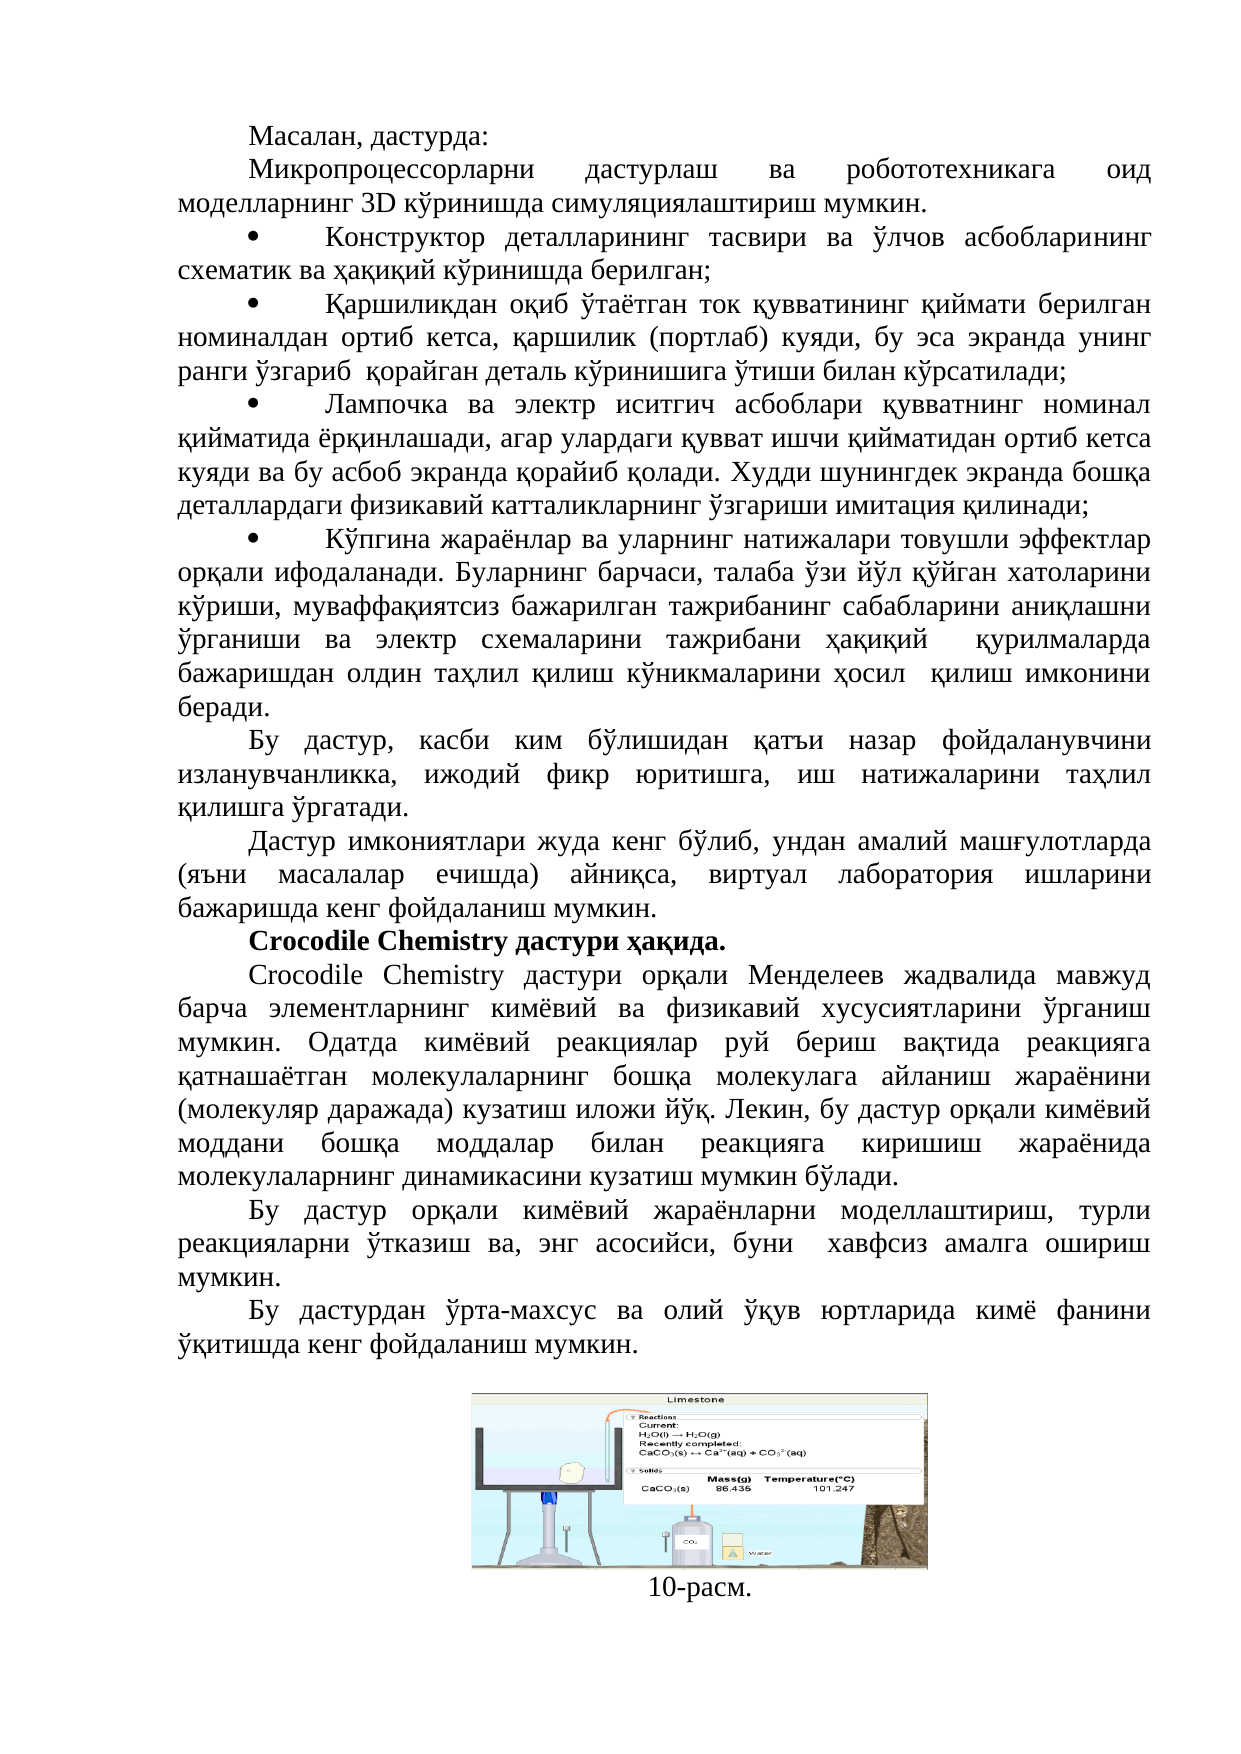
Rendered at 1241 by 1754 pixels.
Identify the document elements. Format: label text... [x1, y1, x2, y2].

list Конструктор деталларининг тасвири ва ўлчов асбобларининг схематик ва ҳақиқий кўринишда берилган; [177, 219, 1152, 286]
list Дастур имкониятлари жуда кенг бўлиб, ундан амалий машғулотларда (яъни масалалар ечишда) айниқса, виртуал лаборатория ишларини бажаришда кенг фойдаланиш мумкин. [177, 823, 1152, 923]
text Масалан, дастурда: [177, 118, 1152, 152]
list Кўпгина жараёнлар ва уларнинг натижалари товушли эффектлар орқали ифодаланади. Буларнинг барчаси, талаба ўзи йўл қўйган хатоларини кўриши, муваффақиятсиз бажарилган тажрибанинг сабабларини аниқлашни ўрганиши ва электр схемаларини тажрибани ҳақиқий қурилмаларда бажаришдан олдин таҳлил қилиш кўникмаларини ҳосил қилиш имконини беради. [177, 521, 1152, 722]
text Микропроцессорларни дастурлаш ва робототехникага оид моделларнинг 3D кўринишда симуляциялаштириш мумкин. [177, 152, 1152, 219]
list Лампочка ва электр иситгич асбоблари қувватнинг номинал қийматида ёрқинлашади, агар улардаги қувват ишчи қийматидан ортиб кетса куяди ва бу асбоб экранда қорайиб қолади. Худди шунингдек экранда бошқа деталлардаги физикавий катталикларнинг ўзгариши имитация қилинади; [177, 387, 1152, 521]
text Бу дастурдан ўрта-махсус ва олий ўқув юртларида кимё фанини ўқитишда кенг фойдаланиш мумкин. [177, 1292, 1152, 1359]
list Crocodile Chemistry дастури ҳақида. [177, 923, 1152, 957]
text Бу дастур орқали кимёвий жараёнларни моделлаштириш, турли реакцияларни ўтказиш ва, энг асосийси, буни хавфсиз амалга ошириш мумкин. [177, 1192, 1152, 1292]
list Қаршиликдан оқиб ўтаётган ток қувватининг қиймати берилган номиналдан ортиб кетса, қаршилик (портлаб) куяди, бу эса экранда унинг ранги ўзгариб қорайган деталь кўринишига ўтиши билан кўрсатилади; [177, 286, 1152, 387]
text 10-расм. [177, 1569, 1152, 1603]
picture [471, 1393, 928, 1570]
list Crocodile Chemistry дастури орқали Менделеев жадвалида мавжуд барча элементларнинг кимёвий ва физикавий хусусиятларини ўрганиш мумкин. Одатда кимёвий реакциялар руй бериш вақтида реакцияга қатнашаётган молекулаларнинг бошқа молекулага айланиш жараёнини (молекуляр даражада) кузатиш иложи йўқ. Лекин, бу дастур орқали кимёвий моддани бошқа моддалар билан реакцияга киришиш жараёнида молекулаларнинг динамикасини кузатиш мумкин бўлади. [177, 957, 1152, 1192]
text Бу дастур, касби ким бўлишидан қатъи назар фойдаланувчини изланувчанликка, ижодий фикр юритишга, иш натижаларини таҳлил қилишга ўргатади. [177, 722, 1152, 823]
